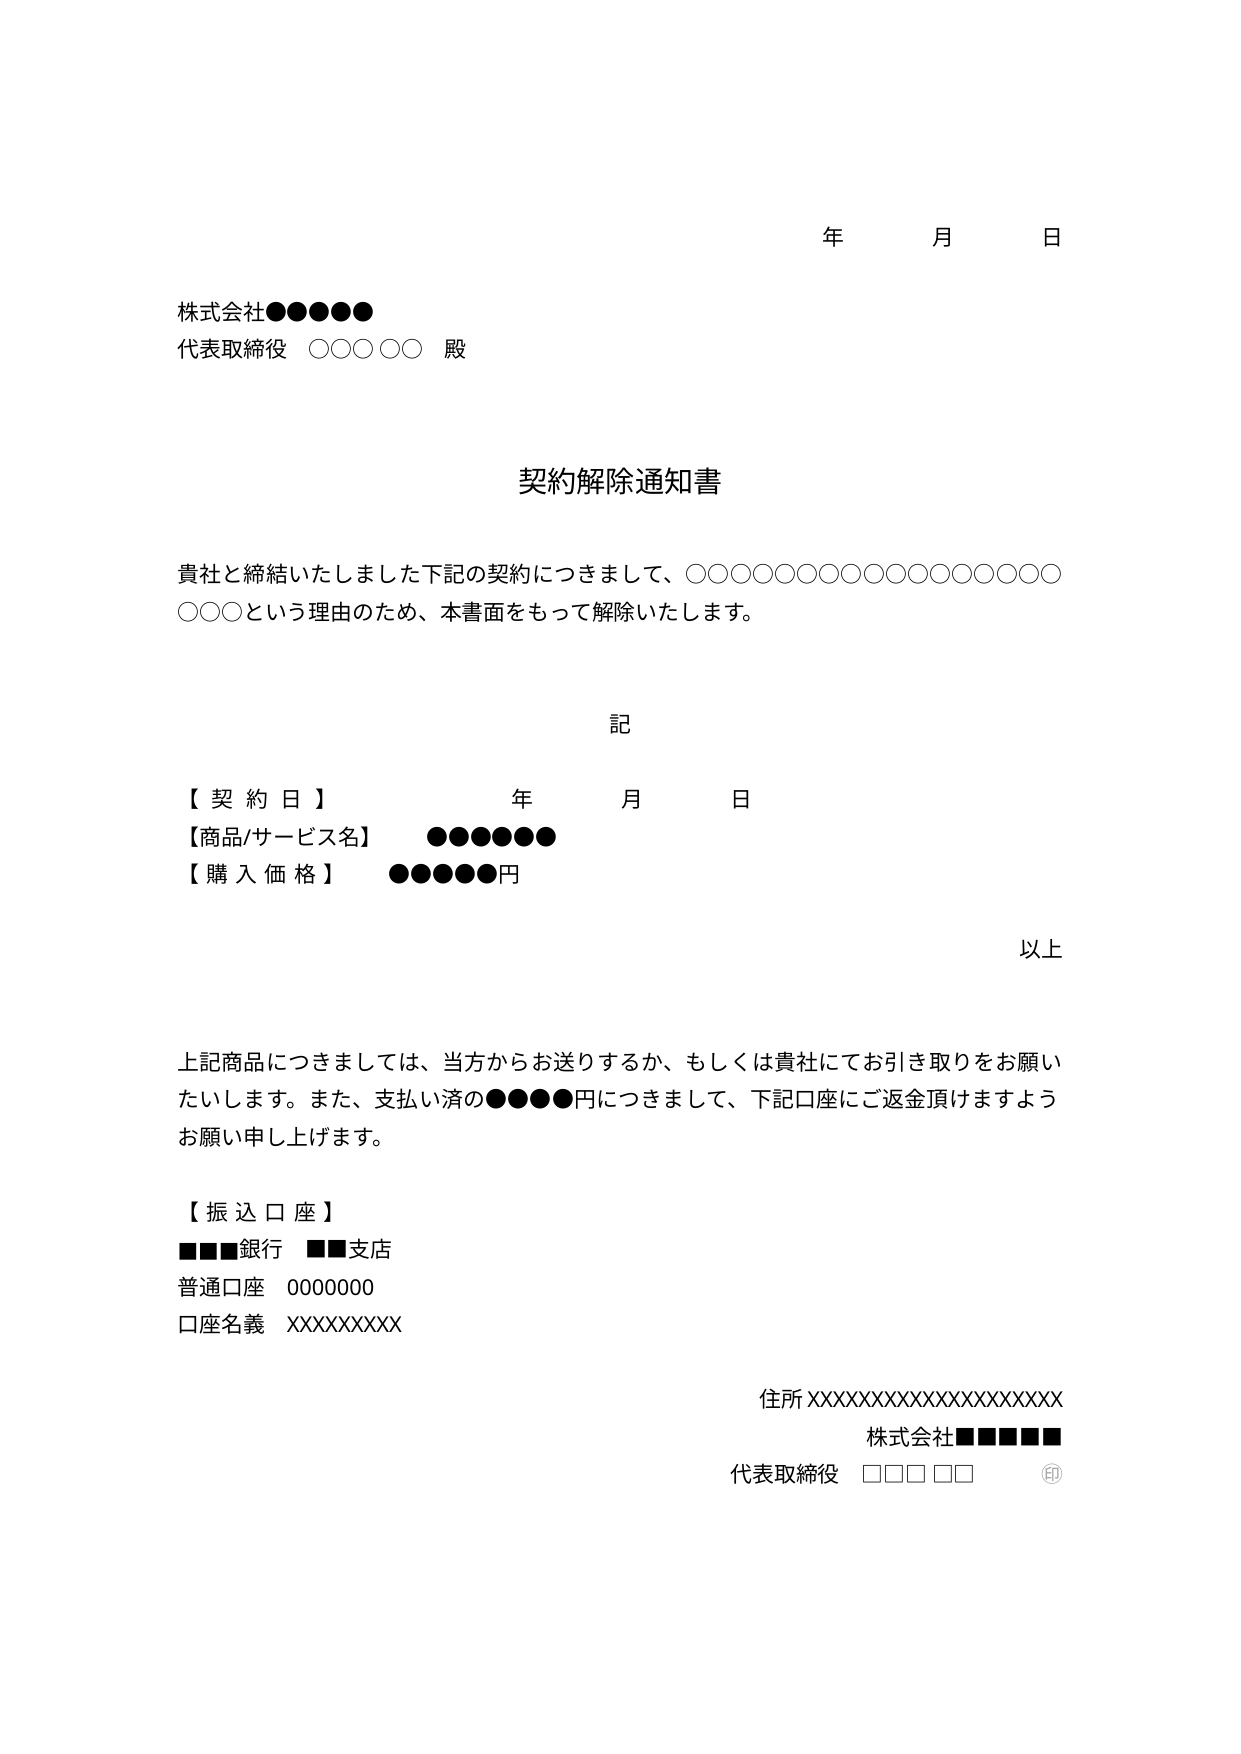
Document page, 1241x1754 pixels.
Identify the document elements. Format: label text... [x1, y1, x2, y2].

text 貴社と締結いたしました下記の契約につきまして、○○○○○○○○○○○○○○○○○○○○という理由のため、本書面をもって解除いたします。 [177, 554, 1063, 629]
text 上記商品につきましては、当方からお送りするか、もしくは貴社にてお引き取りをお願いたいします。また、支払い済の●●●●円につきまして、下記口座にご返金頂けますようお願い申し上げます。 [177, 1042, 1063, 1154]
text 株式会社●●●●● [177, 292, 1063, 329]
text 住所XXXXXXXXXXXXXXXXXXXX [177, 1379, 1063, 1417]
subtitle 記 [177, 704, 1063, 742]
text 【振込口座】 [177, 1192, 1063, 1229]
text 年 月 日 [177, 217, 1063, 254]
text 代表取締役 □□□ □□ ㊞ [177, 1454, 1063, 1492]
text 代表取締役 ○○○ ○○ 殿 [177, 329, 1063, 367]
text 【購入価格】 ●●●●●円 [177, 854, 1063, 892]
text 【商品/サービス名】 ●●●●●● [177, 817, 1063, 854]
text 【契約日】 年 月 日 [177, 779, 1063, 817]
text 普通口座 0000000 [177, 1267, 1063, 1304]
text 以上 [177, 929, 1063, 967]
text ■■■銀行 ■■支店 [177, 1229, 1063, 1267]
text 口座名義 XXXXXXXXX [177, 1304, 1063, 1342]
text 契約解除通知書 [177, 442, 1063, 517]
text 株式会社■■■■■ [177, 1417, 1063, 1454]
